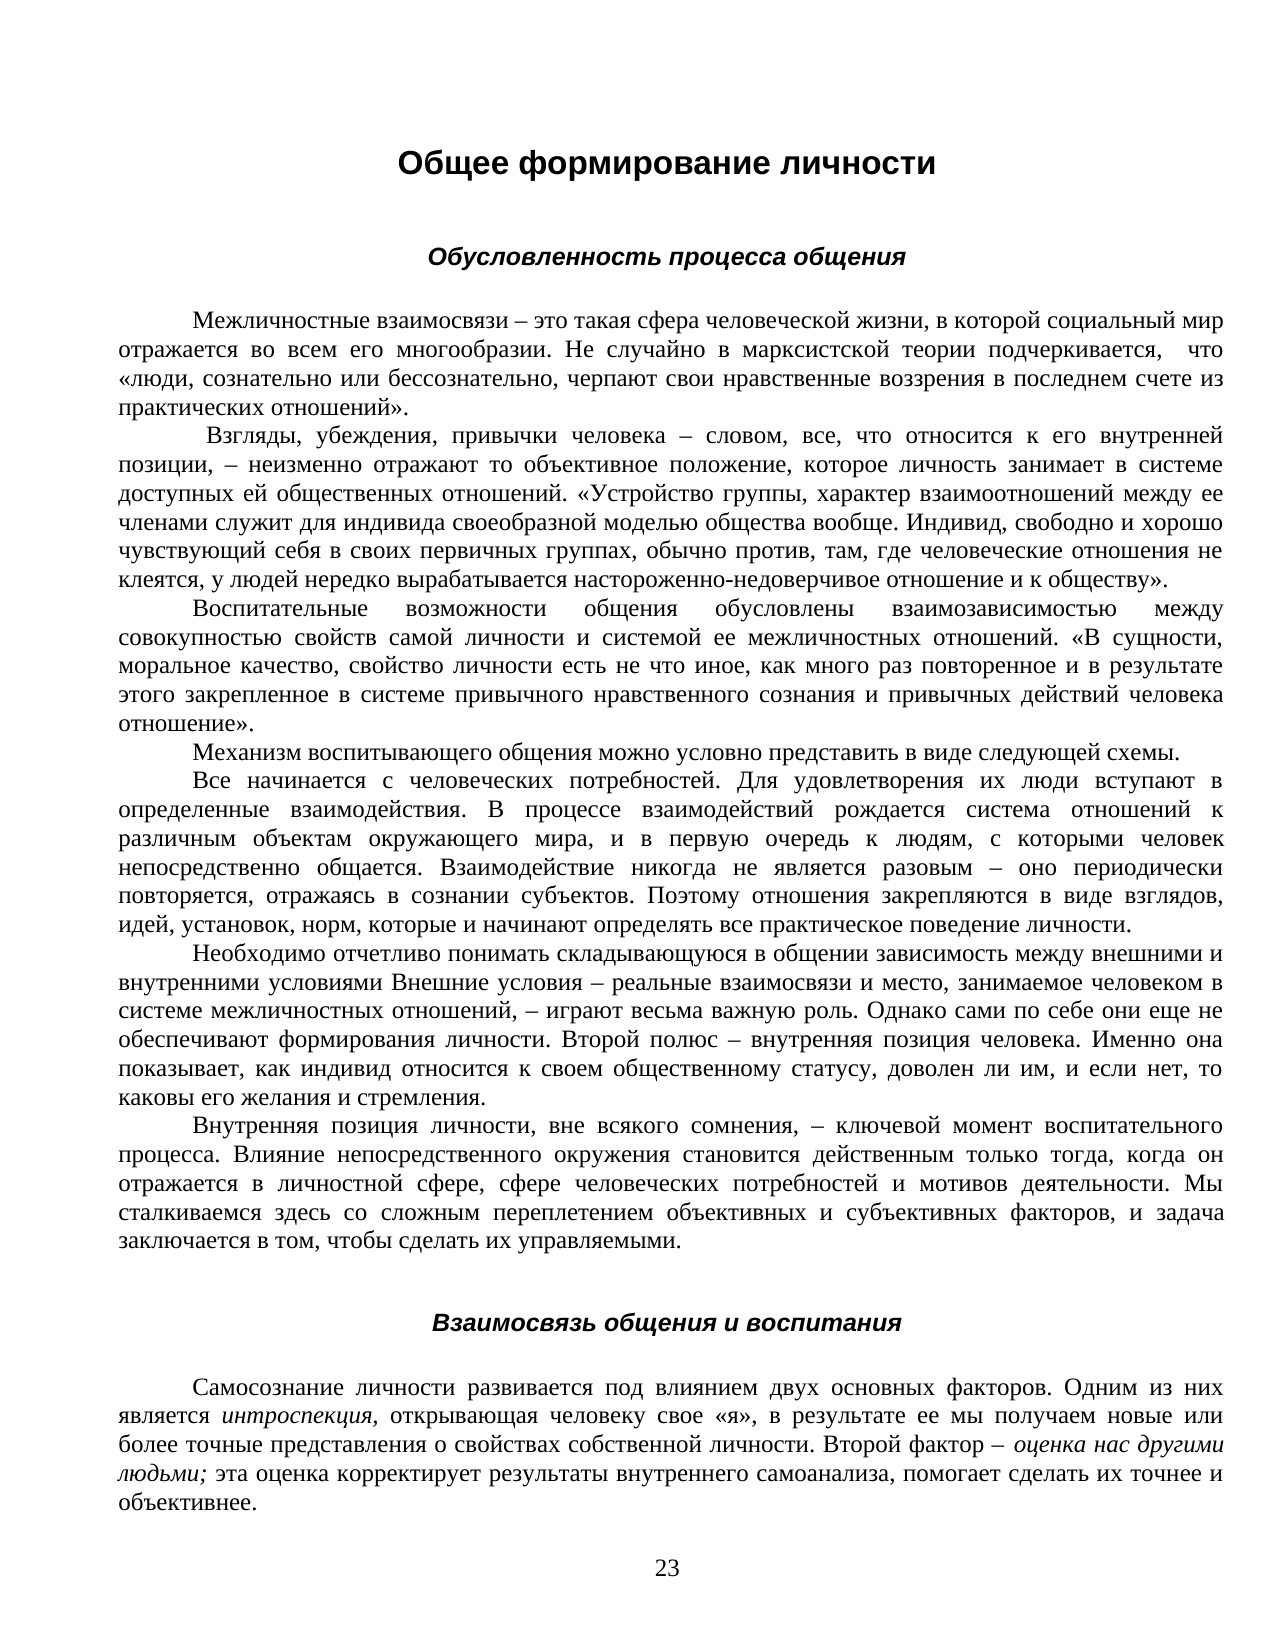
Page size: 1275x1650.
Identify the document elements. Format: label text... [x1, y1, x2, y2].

text Механизм воспитывающего общения можно условно представить в виде следующей схемы. [118, 737, 1224, 765]
text Внутренняя позиция личности, вне всякого сомнения, – ключевой момент воспитательного процесса. Влияние непосредственного окружения становится действенным только тогда, когда он отражается в личностной сфере, сфере человеческих потребностей и мотивов деятельности. Мы сталкиваемся здесь со сложным переплетением объективных и субъективных факторов, и задача заключается в том, чтобы сделать их управляемыми. [118, 1110, 1224, 1254]
subtitle Взаимосвязь общения и воспитания [118, 1308, 1216, 1337]
text Все начинается с человеческих потребностей. Для удовлетворения их люди вступают в определенные взаимодействия. В процессе взаимодействий рождается система отношений к различным объектам окружающего мира, и в первую очередь к людям, с которыми человек непосредственно общается. Взаимодействие никогда не является разовым – оно периодически повторяется, отражаясь в сознании субъектов. Поэтому отношения закрепляются в виде взглядов, идей, установок, норм, которые и начинают определять все практическое поведение личности. [118, 765, 1224, 938]
text Межличностные взаимосвязи – это такая сфера человеческой жизни, в которой социальный мир отражается во всем его многообразии. Не случайно в марксистской теории подчеркивается, что «люди, сознательно или бессознательно, черпают свои нравственные воззрения в последнем счете из практических отношений». [118, 305, 1224, 420]
subtitle Общее формирование личности [118, 143, 1216, 182]
text Воспитательные возможности общения обусловлены взаимозависимостью между совокупностью свойств самой личности и системой ее межличностных отношений. «В сущности, моральное качество, свойство личности есть не что иное, как много раз повторенное и в результате этого закрепленное в системе привычного нравственного сознания и привычных действий человека отношение». [118, 593, 1224, 737]
text Взгляды, убеждения, привычки человека – словом, все, что относится к его внутренней позиции, – неизменно отражают то объективное положение, которое личность занимает в системе доступных ей общественных отношений. «Устройство группы, характер взаимоотношений между ее членами служит для индивида своеобразной моделью общества вообще. Индивид, свободно и хорошо чувствующий себя в своих первичных группах, обычно против, там, где человеческие отношения не клеятся, у людей нередко вырабатывается настороженно-недоверчивое отношение и к обществу». [118, 420, 1224, 593]
subtitle Обусловленность процесса общения [118, 242, 1216, 270]
text Необходимо отчетливо понимать складывающуюся в общении зависимость между внешними и внутренними условиями Внешние условия – реальные взаимосвязи и место, занимаемое человеком в системе межличностных отношений, – играют весьма важную роль. Однако сами по себе они еще не обеспечивают формирования личности. Второй полюс – внутренняя позиция человека. Именно она показывает, как индивид относится к своем общественному статусу, доволен ли им, и если нет, то каковы его желания и стремления. [118, 938, 1224, 1110]
text Самосознание личности развивается под влиянием двух основных факторов. Одним из них является интроспекция, открывающая человеку свое «я», в результате ее мы получаем новые или более точные представления о свойствах собственной личности. Второй фактор – оценка нас другими людьми; эта оценка корректирует результаты внутреннего самоанализа, помогает сделать их точнее и объективнее. [118, 1372, 1224, 1515]
